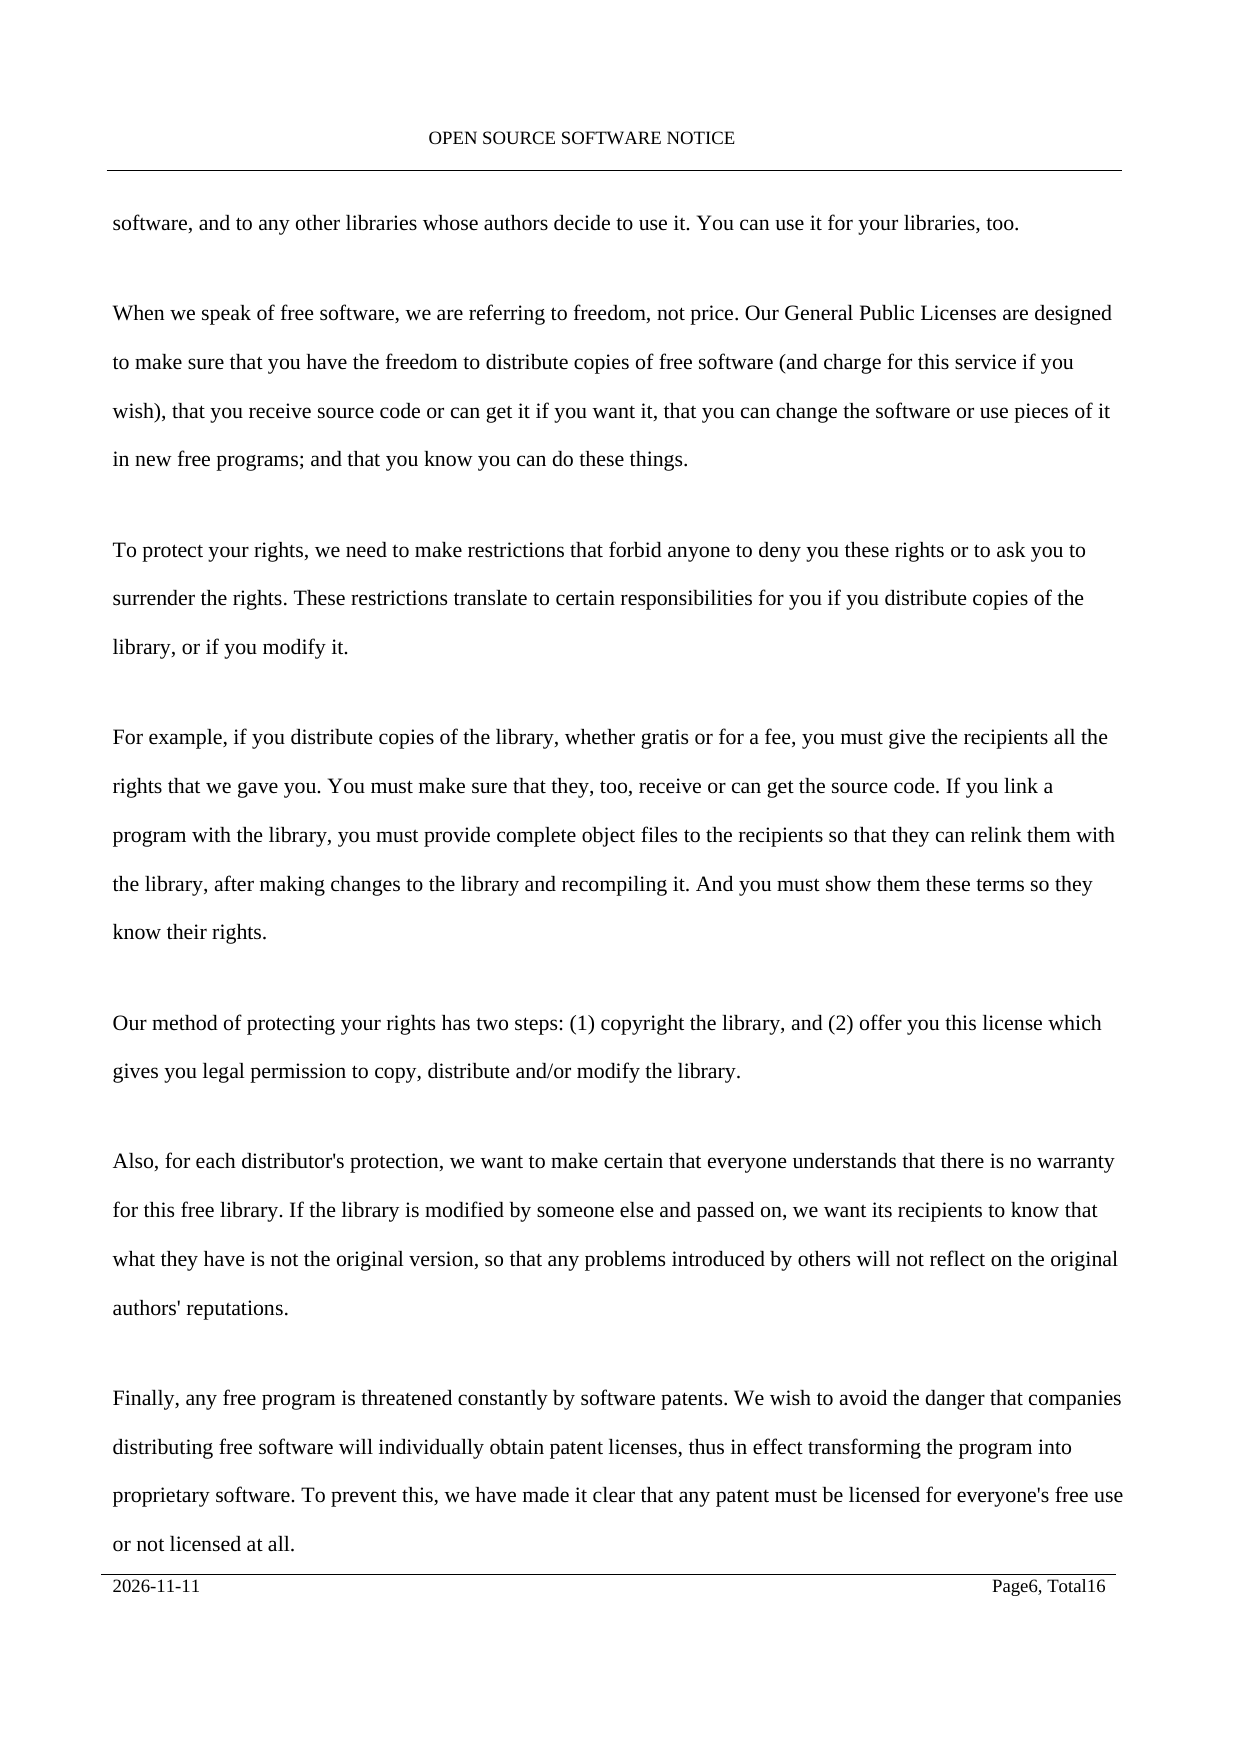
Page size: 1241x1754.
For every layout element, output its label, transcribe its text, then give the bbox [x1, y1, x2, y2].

text When we speak of free software, we are referring to freedom, not price. Our General Public Licenses are designed to make sure that you have the freedom to distribute copies of free software (and charge for this service if you wish), that you receive source code or can get it if you want it, that you can change the software or use pieces of it in new free programs; and that you know you can do these things. [112, 297, 1128, 475]
text To protect your rights, we need to make restrictions that forbid anyone to deny you these rights or to ask you to surrender the rights. These restrictions translate to certain responsibilities for you if you distribute copies of the library, or if you modify it. [112, 533, 1128, 663]
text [112, 206, 1128, 239]
text Our method of protecting your rights has two steps: (1) copyright the library, and (2) offer you this license which gives you legal permission to copy, distribute and/or modify the library. [112, 1006, 1128, 1087]
text Also, for each distributor's protection, we want to make certain that everyone understands that there is no warranty for this free library. If the library is modified by someone else and passed on, we want its recipients to know that what they have is not the original version, so that any problems introduced by others will not reflect on the original authors' reputations. [112, 1145, 1128, 1324]
text For example, if you distribute copies of the library, whether gratis or for a fee, you must give the recipients all the rights that we gave you. You must make sure that they, too, receive or can get the source code. If you link a program with the library, you must provide complete object files to the recipients so that they can relink them with the library, after making changes to the library and recompiling it. And you must show them these terms so they know their rights. [112, 721, 1128, 948]
text Finally, any free program is threatened constantly by software patents. We wish to avoid the danger that companies distributing free software will individually obtain patent licenses, thus in effect transforming the program into proprietary software. To prevent this, we have made it clear that any patent must be licensed for everyone's free use or not licensed at all. [112, 1381, 1128, 1560]
